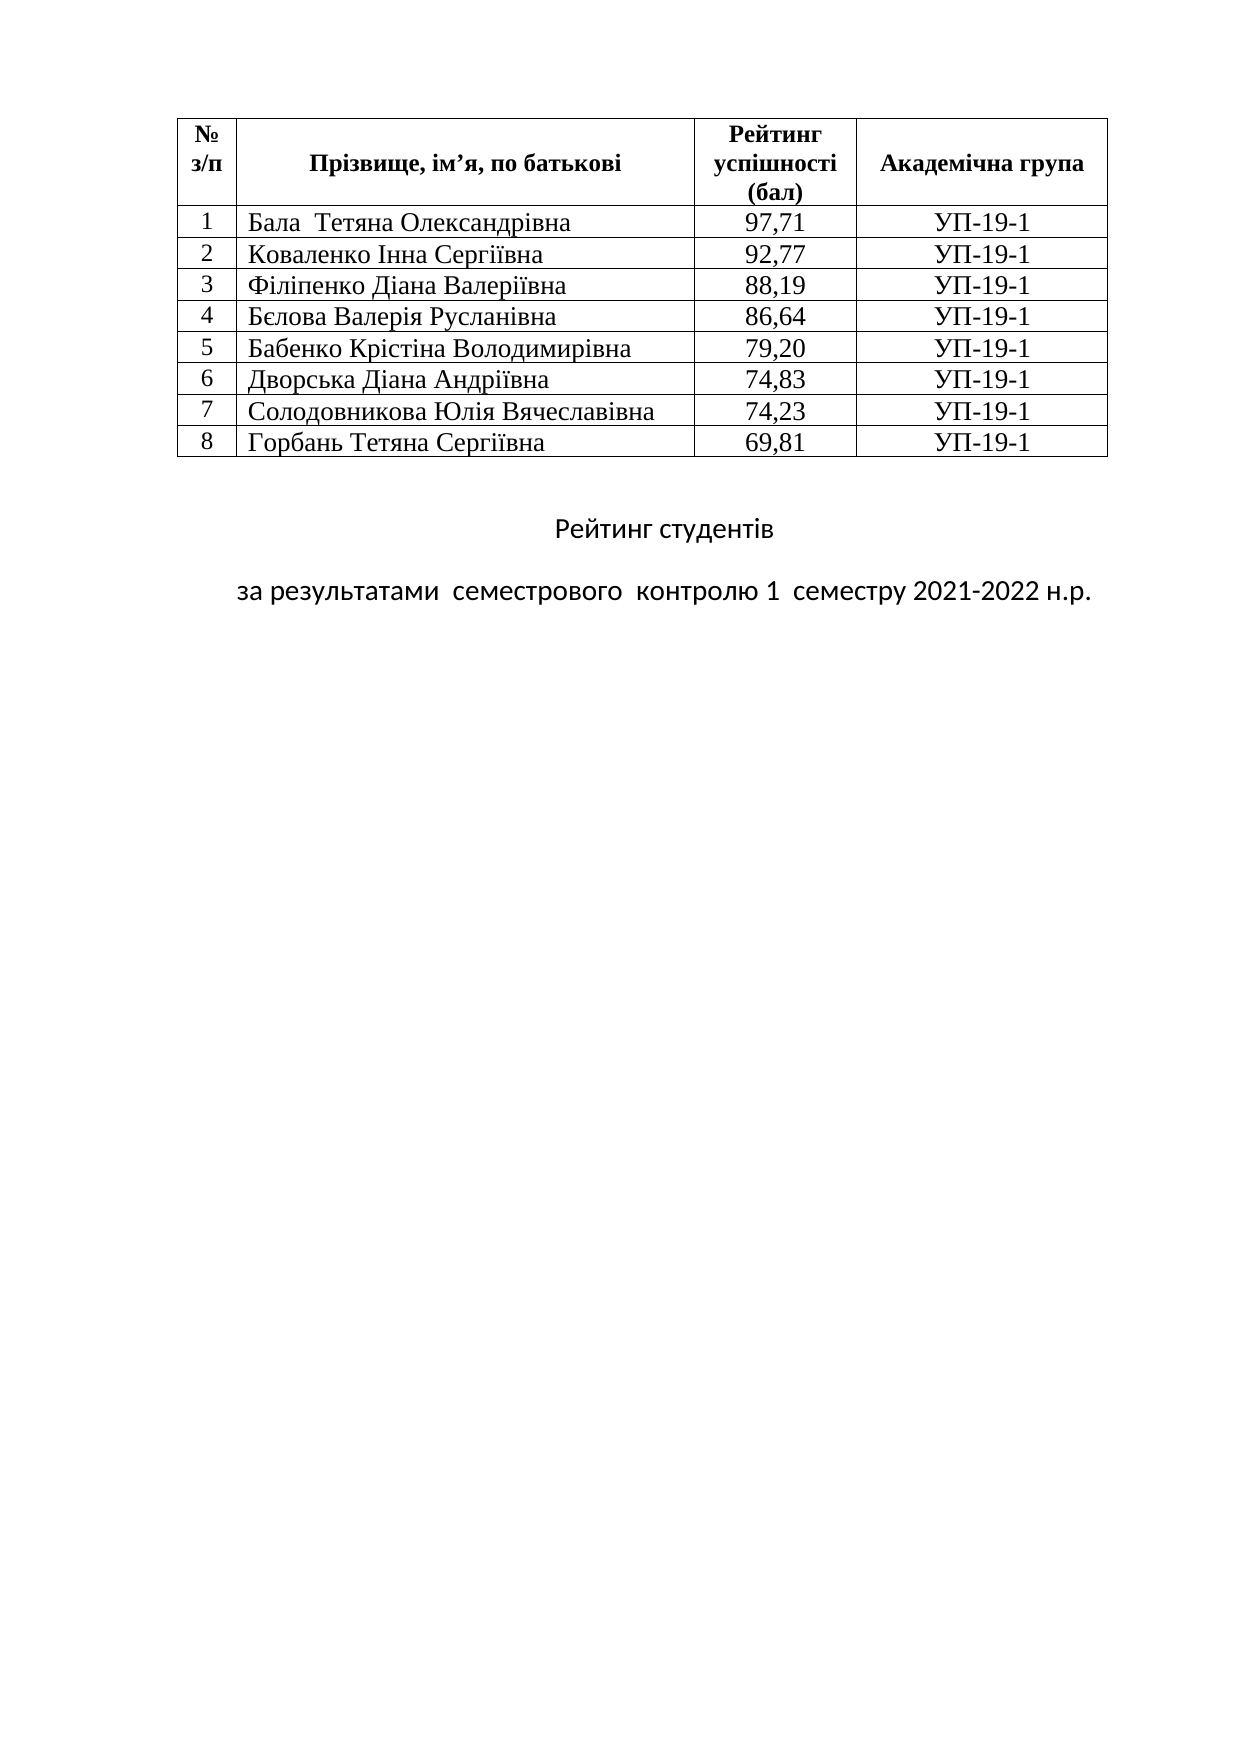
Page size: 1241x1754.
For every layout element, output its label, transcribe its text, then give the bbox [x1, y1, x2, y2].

text Рейтинг студентів [177, 510, 1152, 546]
table_cell УП-19-1 [857, 426, 1107, 456]
table_header Академічна група [857, 119, 1107, 205]
table_cell 74,23 [695, 395, 856, 425]
table_cell УП-19-1 [857, 363, 1107, 393]
table_header Рейтинг успішності (бал) [695, 119, 856, 205]
table_cell 69,81 [695, 426, 856, 456]
table_cell УП-19-1 [857, 301, 1107, 331]
table_cell Бєлова Валерія Русланівна [237, 301, 694, 331]
table_cell 74,83 [695, 363, 856, 393]
table_cell Філіпенко Діана Валеріївна [237, 269, 694, 299]
table_cell 97,71 [695, 206, 856, 237]
table_cell 4 [178, 301, 236, 331]
table_cell Бабенко Крістіна Володимирівна [237, 332, 694, 362]
table_cell 88,19 [695, 269, 856, 299]
table_cell 79,20 [695, 332, 856, 362]
table_cell Солодовникова Юлія Вячеславівна [237, 395, 694, 425]
table_cell 6 [178, 363, 236, 393]
table_header Прізвище, ім’я, по батькові [237, 119, 694, 205]
table_cell УП-19-1 [857, 395, 1107, 425]
table_cell 92,77 [695, 238, 856, 268]
table_cell Дворська Діана Андріївна [237, 363, 694, 393]
table_cell УП-19-1 [857, 332, 1107, 362]
table_cell Горбань Тетяна Сергіївна [237, 426, 694, 456]
table_cell 5 [178, 332, 236, 362]
table_cell 3 [178, 269, 236, 299]
table_cell 2 [178, 238, 236, 268]
table_cell УП-19-1 [857, 269, 1107, 299]
table_cell 7 [178, 395, 236, 425]
table_cell УП-19-1 [857, 206, 1107, 237]
table_cell 8 [178, 426, 236, 456]
table_header № з/п [178, 119, 236, 205]
text за результатами семестрового контролю 1 семестру 2021-2022 н.р. [177, 572, 1152, 608]
table_cell 1 [178, 206, 236, 237]
table_cell УП-19-1 [857, 238, 1107, 268]
table_cell Коваленко Інна Сергіївна [237, 238, 694, 268]
table_cell Бала Тетяна Олександрівна [237, 206, 694, 237]
table_cell 86,64 [695, 301, 856, 331]
